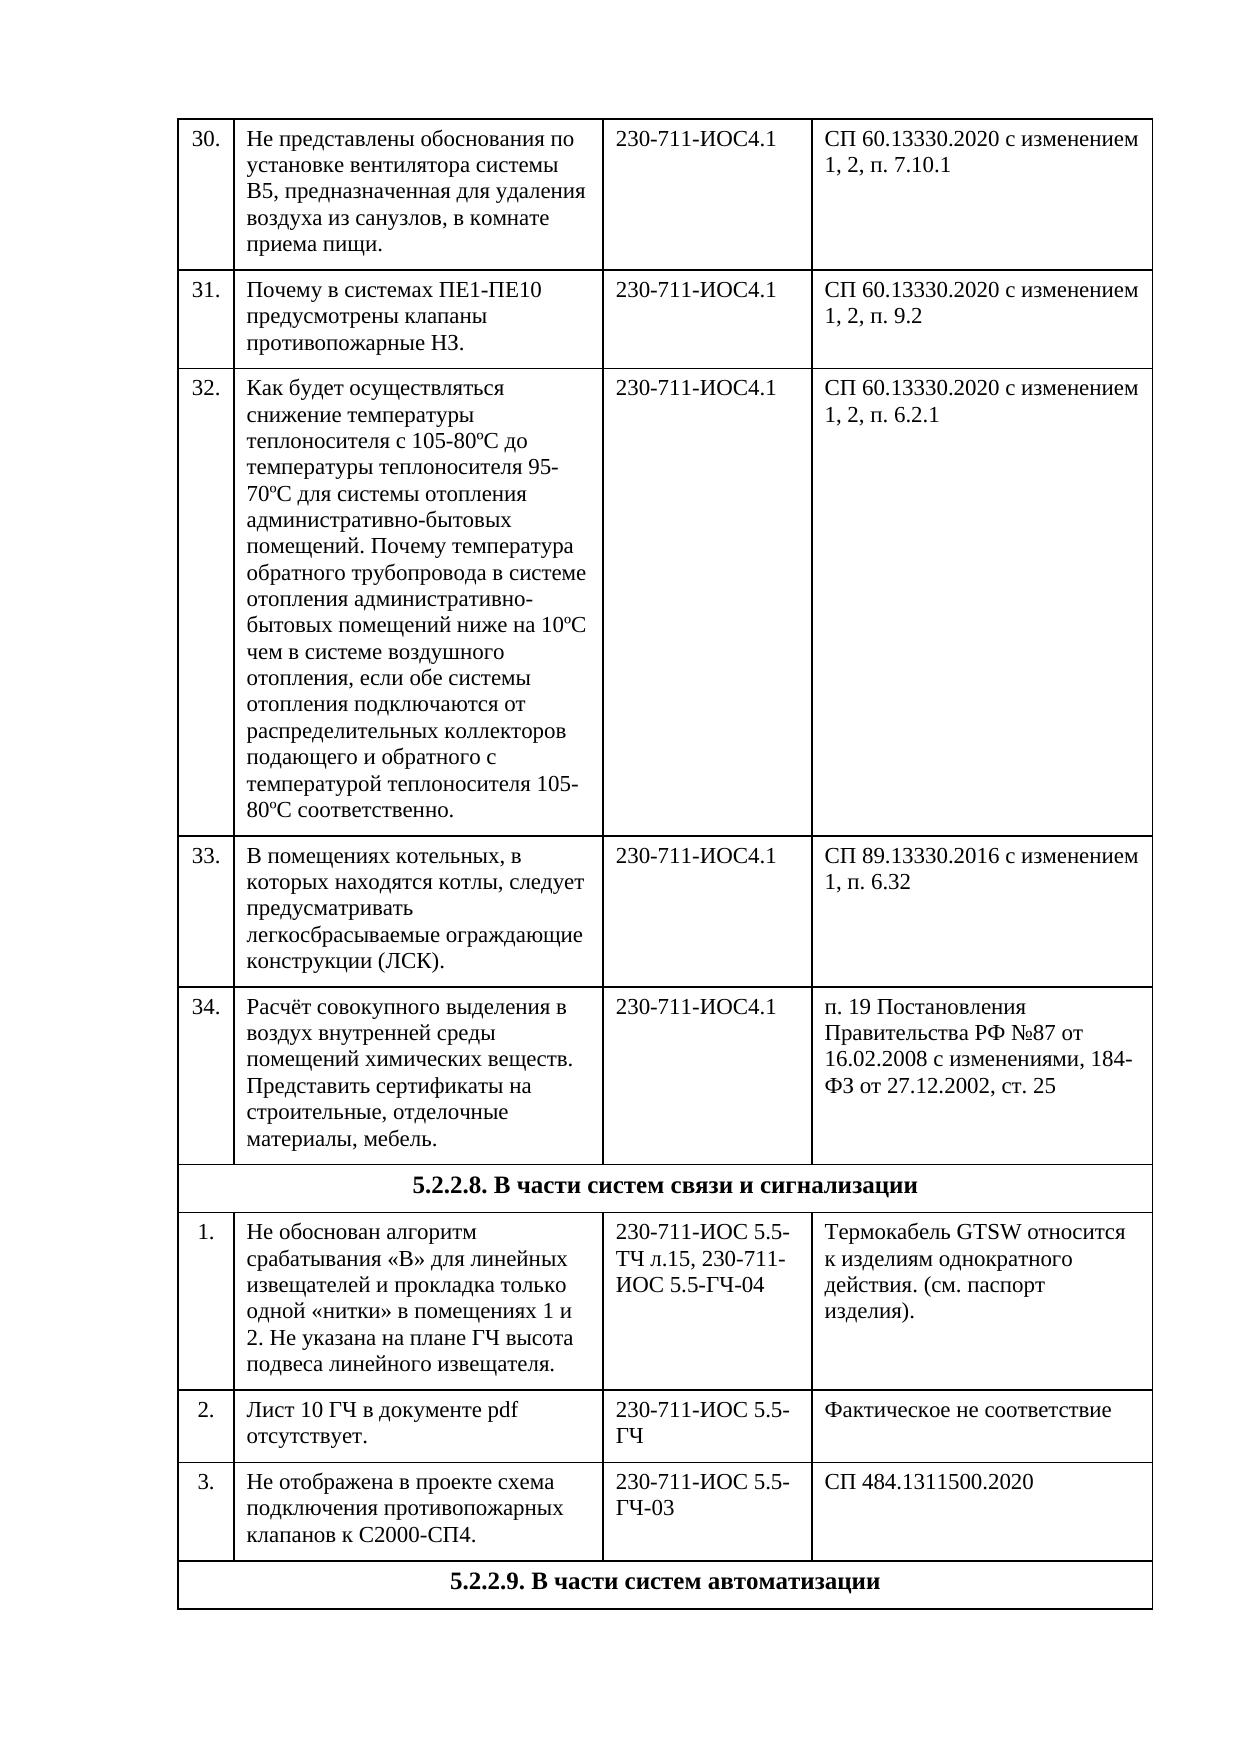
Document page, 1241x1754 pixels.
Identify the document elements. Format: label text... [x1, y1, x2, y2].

table_cell Почему в системах ПЕ1-ПЕ10 предусмотрены клапаны противопожарные НЗ. [235, 271, 602, 368]
table_cell Не представлены обоснования по установке вентилятора системы В5, предназначенная для удаления воздуха из санузлов, в комнате приема пищи. [235, 120, 602, 269]
table_cell 33. [179, 837, 233, 986]
table_cell 1. [179, 1213, 233, 1389]
table_cell Лист 10 ГЧ в документе pdf отсутствует. [235, 1391, 602, 1461]
table_cell 5.2.2.9. В части систем автоматизации [179, 1562, 1152, 1608]
table_cell Не обоснован алгоритм срабатывания «В» для линейных извещателей и прокладка только одной «нитки» в помещениях 1 и 2. Не указана на плане ГЧ высота подвеса линейного извещателя. [235, 1213, 602, 1389]
table_cell 32. [179, 369, 233, 835]
table_cell 230-711-ИОС4.1 [604, 271, 811, 368]
table_cell 230-711-ИОС4.1 [604, 120, 811, 269]
table_cell 230-711-ИОС4.1 [604, 988, 811, 1164]
table_cell В помещениях котельных, в которых находятся котлы, следует предусматривать легкосбрасываемые ограждающие конструкции (ЛСК). [235, 837, 602, 986]
table_cell п. 19 Постановления Правительства РФ №87 от 16.02.2008 с изменениями, 184-ФЗ от 27.12.2002, ст. 25 [813, 988, 1152, 1164]
table_cell СП 60.13330.2020 с изменением 1, 2, п. 9.2 [813, 271, 1152, 368]
table_cell Термокабель GTSW относится к изделиям однократного действия. (см. паспорт изделия). [813, 1213, 1152, 1389]
table_cell 230-711-ИОС 5.5-ГЧ-03 [604, 1463, 811, 1560]
table_cell Не отображена в проекте схема подключения противопожарных клапанов к С2000-СП4. [235, 1463, 602, 1560]
table_cell 230-711-ИОС 5.5-ТЧ л.15, 230-711-ИОС 5.5-ГЧ-04 [604, 1213, 811, 1389]
table_cell СП 60.13330.2020 с изменением 1, 2, п. 6.2.1 [813, 369, 1152, 835]
table_cell СП 60.13330.2020 с изменением 1, 2, п. 7.10.1 [813, 120, 1152, 269]
table_cell СП 89.13330.2016 с изменением 1, п. 6.32 [813, 837, 1152, 986]
table_cell 230-711-ИОС4.1 [604, 837, 811, 986]
table_cell 34. [179, 988, 233, 1164]
table_cell 5.2.2.8. В части систем связи и сигнализации [179, 1165, 1152, 1212]
table_cell 2. [179, 1391, 233, 1461]
table_cell Фактическое не соответствие [813, 1391, 1152, 1461]
table_cell Расчёт совокупного выделения в воздух внутренней среды помещений химических веществ. Представить сертификаты на строительные, отделочные материалы, мебель. [235, 988, 602, 1164]
table_cell 3. [179, 1463, 233, 1560]
table_cell 230-711-ИОС 5.5-ГЧ [604, 1391, 811, 1461]
table_cell 30. [179, 120, 233, 269]
table_cell 31. [179, 271, 233, 368]
table_cell Как будет осуществляться снижение температуры теплоносителя с 105-80ºС до температуры теплоносителя 95-70ºС для системы отопления административно-бытовых помещений. Почему температура обратного трубопровода в системе отопления административно-бытовых помещений ниже на 10ºС чем в системе воздушного отопления, если обе системы отопления подключаются от распределительных коллекторов подающего и обратного с температурой теплоносителя 105-80ºС соответственно. [235, 369, 602, 835]
table_cell СП 484.1311500.2020 [813, 1463, 1152, 1560]
table_cell 230-711-ИОС4.1 [604, 369, 811, 835]
